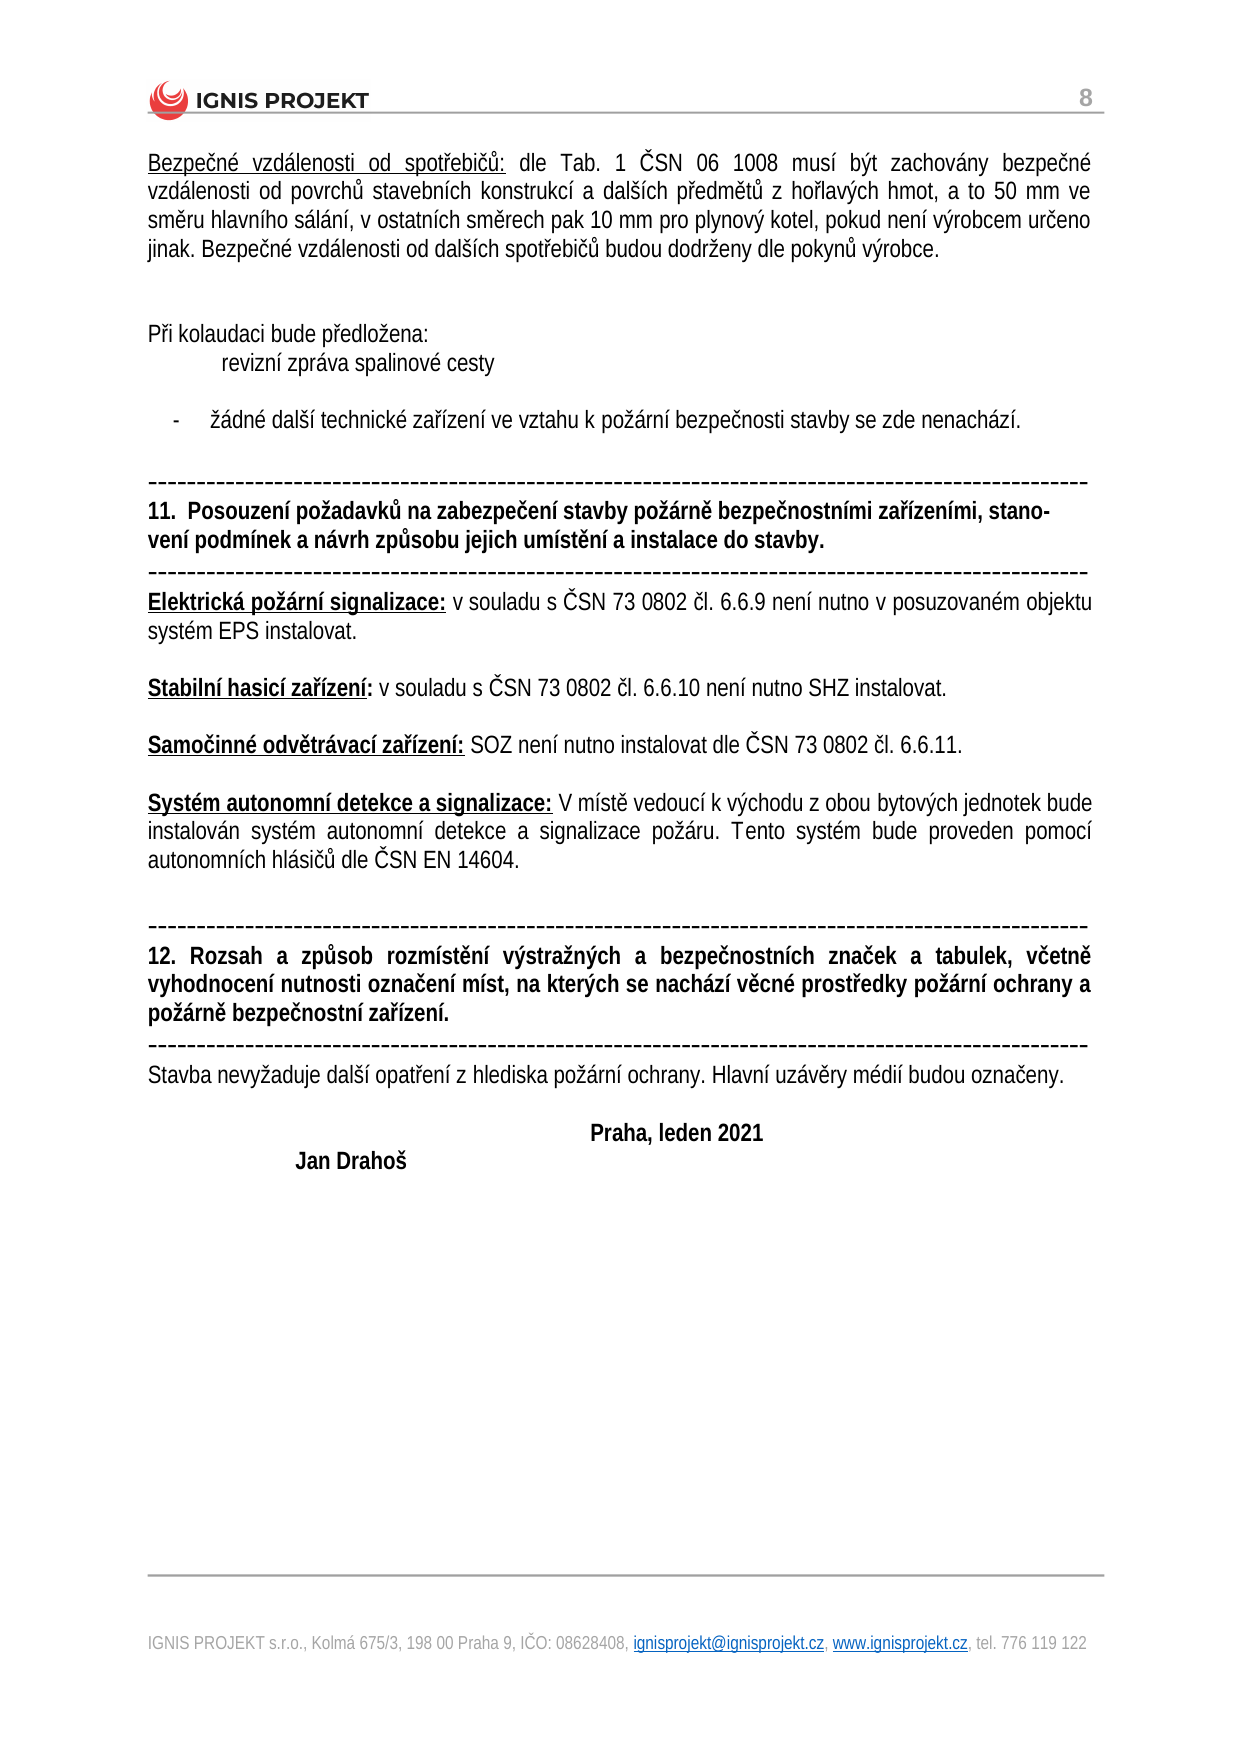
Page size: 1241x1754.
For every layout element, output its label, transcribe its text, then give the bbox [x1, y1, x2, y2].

text Stabilní hasicí zařízení: v souladu s ČSN 73 0802 čl. 6.6.10 není nutno SHZ instalovat. [148, 673, 1093, 702]
text Při kolaudaci bude předložena: [148, 319, 1093, 348]
text Bezpečné vzdálenosti od spotřebičů: dle Tab. 1 ČSN 06 1008 musí být zachovány bezpečné vzdálenosti od povrchů stavebních konstrukcí a dalších předmětů z hořlavých hmot, a to 50 mm ve směru hlavního sálání, v ostatních směrech pak 10 mm pro plynový kotel, pokud není výrobcem určeno jinak. Bezpečné vzdálenosti od dalších spotřebičů budou dodrženy dle pokynů výrobce. [148, 148, 1093, 262]
text revizní zpráva spalinové cesty [148, 348, 1093, 377]
text vení podmínek a návrh způsobu jejich umístění a instalace do stavby. [148, 525, 1093, 553]
text Systém autonomní detekce a signalizace: V místě vedoucí k východu z obou bytových jednotek bude instalován systém autonomní detekce a signalizace požáru. Tento systém bude proveden pomocí autonomních hlásičů dle ČSN EN 14604. [148, 788, 1093, 873]
text 12. Rozsah a způsob rozmístění výstražných a bezpečnostních značek a tabulek, včetně vyhodnocení nutnosti označení míst, na kterých se nachází věcné prostředky požární ochrany a požárně bezpečnostní zařízení. [148, 941, 1093, 1027]
text Praha, leden 2021 [516, 1117, 1093, 1146]
picture [146, 79, 372, 122]
text Elektrická požární signalizace: v souladu s ČSN 73 0802 čl. 6.6.9 není nutno v posuzovaném objektu systém EPS instalovat. [148, 587, 1093, 644]
text Samočinné odvětrávací zařízení: SOZ není nutno instalovat dle ČSN 73 0802 čl. 6.6.11. [148, 730, 1093, 759]
text ------------------------------------------------------------------------------------------------- [148, 553, 1093, 587]
list žádné další technické zařízení ve vztahu k požární bezpečnosti stavby se zde nenachází. [173, 405, 1093, 434]
text ------------------------------------------------------------------------------------------------- [148, 907, 1093, 941]
text Stavba nevyžaduje další opatření z hlediska požární ochrany. Hlavní uzávěry médií budou označeny. [148, 1060, 1093, 1089]
text 11. Posouzení požadavků na zabezpečení stavby požárně bezpečnostními zařízeními, stano- [148, 496, 1093, 525]
text ------------------------------------------------------------------------------------------------- [148, 463, 1093, 496]
text ------------------------------------------------------------------------------------------------- [148, 1027, 1093, 1060]
text Jan Drahoš [148, 1146, 1093, 1175]
